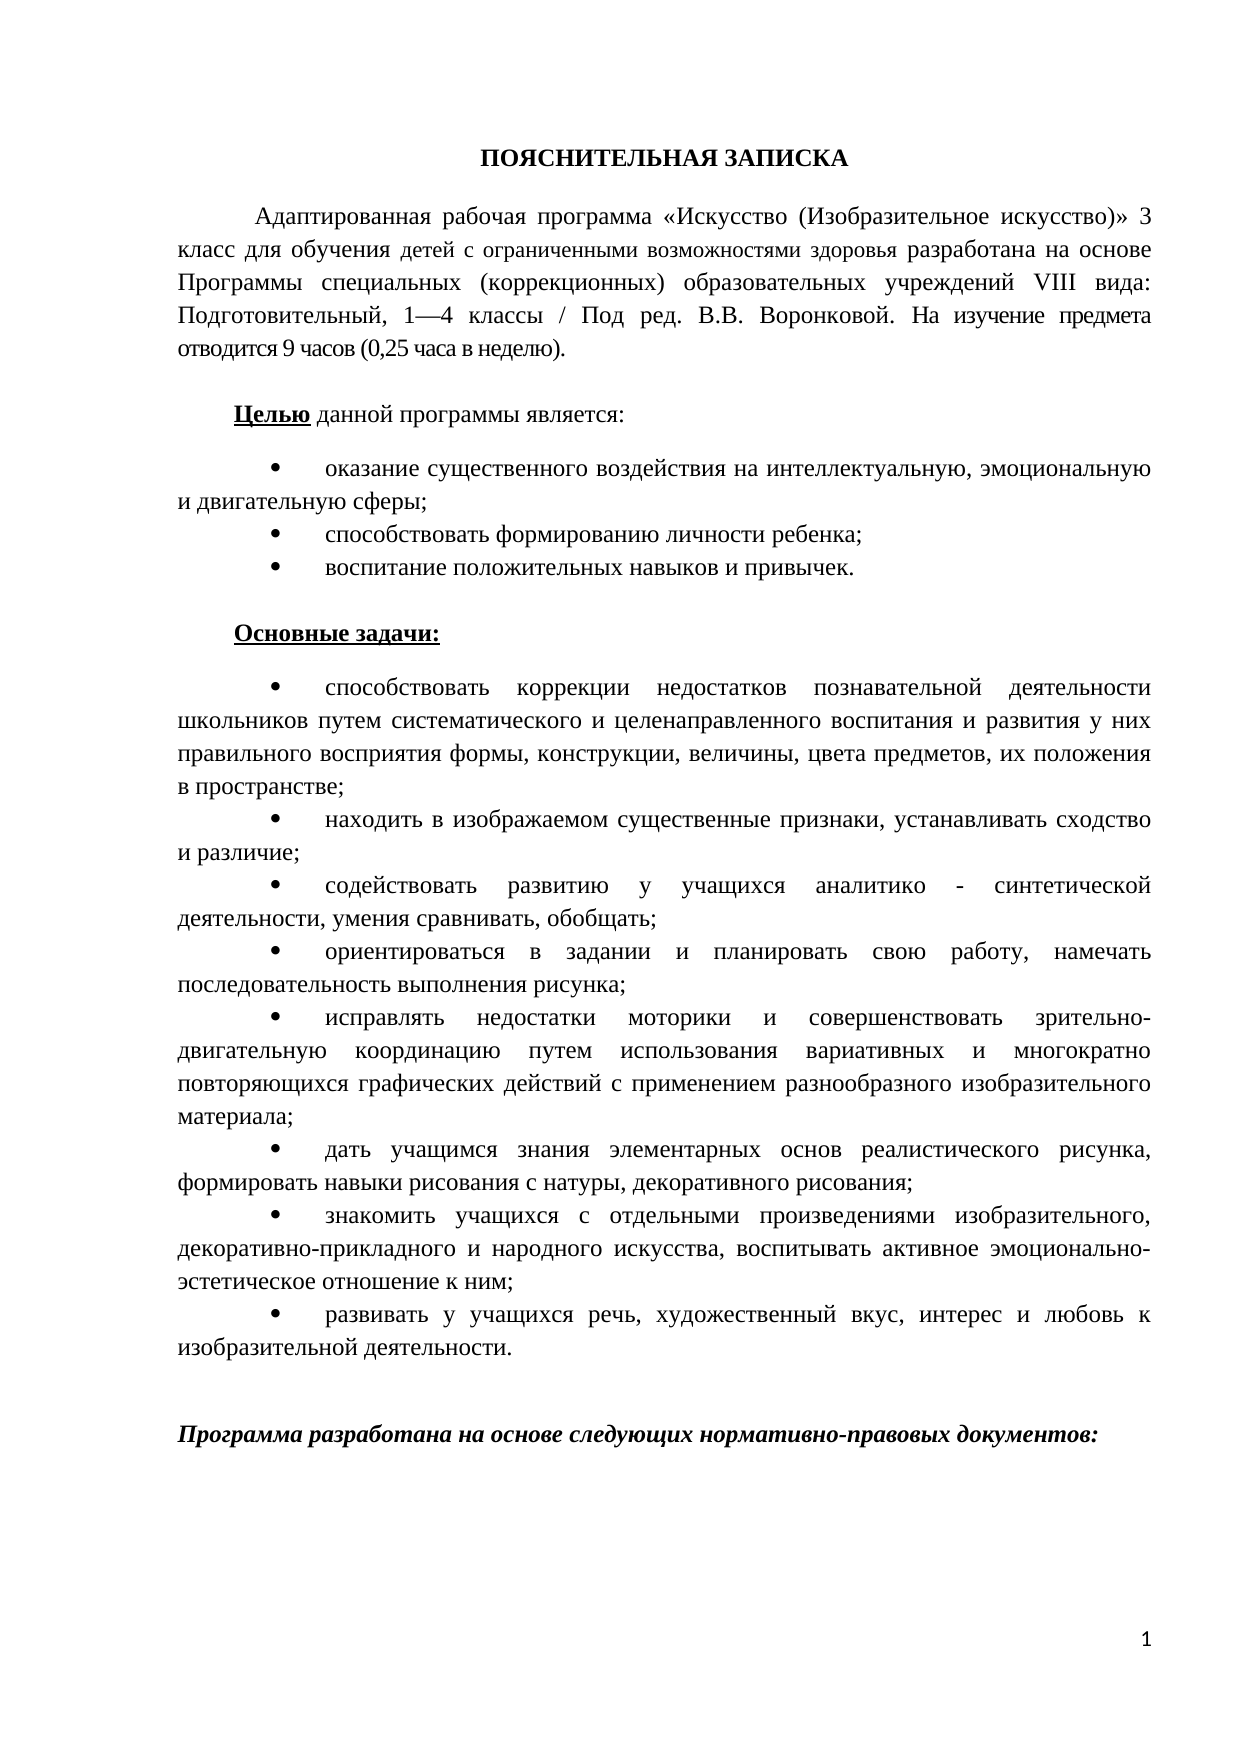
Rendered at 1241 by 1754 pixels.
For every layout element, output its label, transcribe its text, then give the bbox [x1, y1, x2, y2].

text Пояснительная записка [177, 143, 1152, 172]
list воспитание положительных навыков и привычек. [177, 552, 1152, 581]
list оказание существенного воздействия на интеллектуальную, эмоциональную и двигательную сферы; [177, 453, 1152, 515]
text Программа разработана на основе следующих нормативно-правовых документов: [177, 1419, 1152, 1448]
list развивать у учащихся речь, художественный вкус, интерес и любовь к изобразительной деятельности. [177, 1299, 1152, 1361]
list находить в изображаемом существенные признаки, устанавливать сходство и различие; [177, 804, 1152, 866]
list дать учащимся знания элементарных основ реалистического рисунка, формировать навыки рисования с натуры, декоративного рисования; [177, 1134, 1152, 1196]
list способствовать формированию личности ребенка; [177, 519, 1152, 548]
text Основные задачи: [177, 618, 1152, 647]
text Адаптированная рабочая программа «Искусство (Изобразительное искусство)» 3 класс для обучения детей с ограниченными возможностями здоровья разработана на основе Программы специальных (коррекционных) образовательных учреждений VIII вида: Подготовительный, 1—4 классы / Под ред. В.В. Воронковой. На изучение предмета отводится 9 часов (0,25 часа в неделю). [177, 201, 1152, 362]
text Целью данной программы является: [177, 399, 1152, 428]
list исправлять недостатки моторики и совершенствовать зрительно-двигательную координацию путем использования вариативных и многократно повторяющихся графических действий с применением разнообразного изобразительного материала; [177, 1002, 1152, 1130]
list ориентироваться в задании и планировать свою работу, намечать последовательность выполнения рисунка; [177, 936, 1152, 998]
list знакомить учащихся с отдельными произведениями изобразительного, декоративно-прикладного и народного искусства, воспитывать активное эмоционально-эстетическое отношение к ним; [177, 1200, 1152, 1295]
list способствовать коррекции недостатков познавательной деятельности школьников путем систематического и целенаправленного воспитания и развития у них правильного восприятия формы, конструкции, величины, цвета предметов, их положения в пространстве; [177, 672, 1152, 800]
list содействовать развитию у учащихся аналитико - синтетической деятельности, умения сравнивать, обобщать; [177, 870, 1152, 932]
